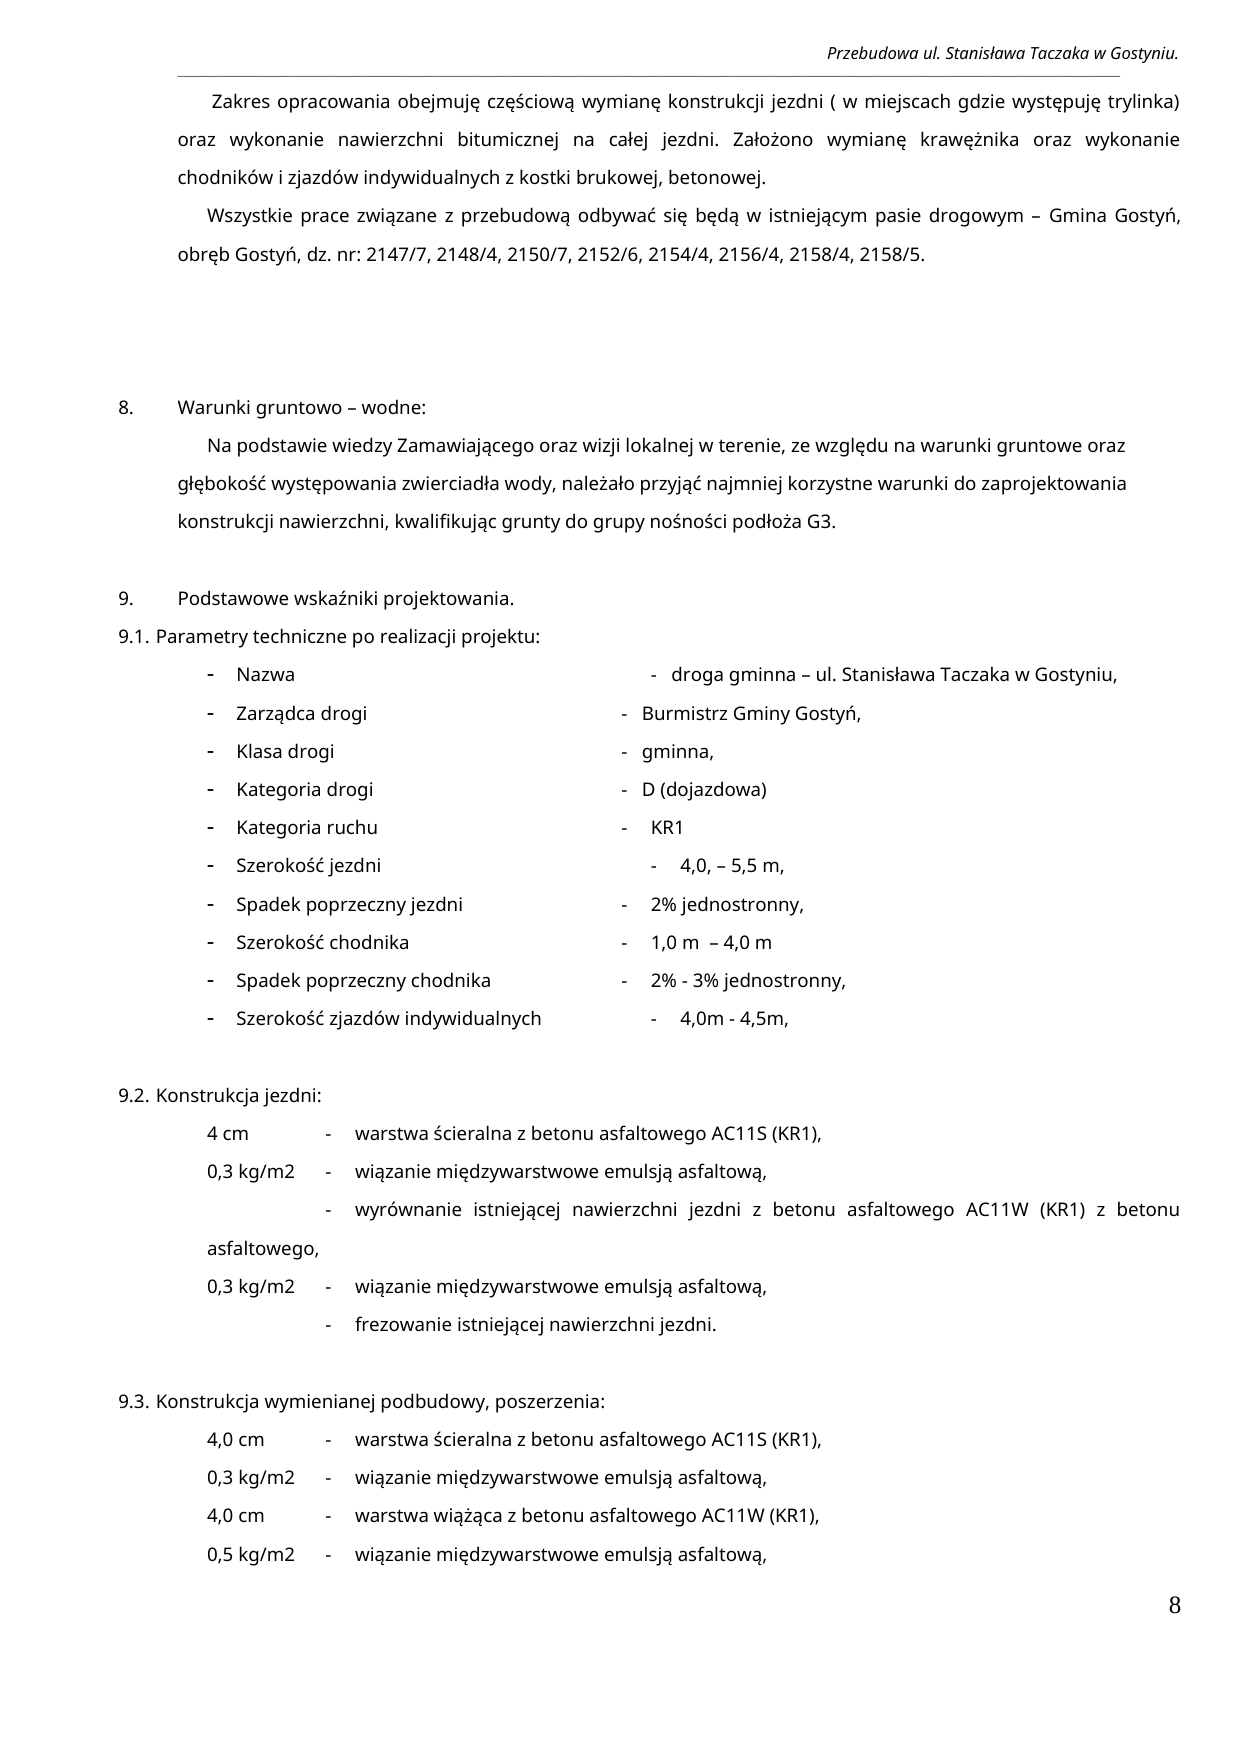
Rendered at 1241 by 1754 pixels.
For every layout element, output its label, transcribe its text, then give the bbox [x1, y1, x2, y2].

text 4 cm - warstwa ścieralna z betonu asfaltowego AC11S (KR1), [207, 1120, 1181, 1146]
text 0,3 kg/m2 - wiązanie międzywarstwowe emulsją asfaltową, [207, 1158, 1181, 1184]
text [207, 1541, 1181, 1566]
text 0,3 kg/m2 - wiązanie międzywarstwowe emulsją asfaltową, [207, 1464, 1181, 1490]
list Szerokość chodnika - 1,0 m – 4,0 m [207, 929, 1181, 955]
list Klasa drogi - gminna, [207, 738, 1181, 763]
text Na podstawie wiedzy Zamawiającego oraz wizji lokalnej w terenie, ze względu na warunki gruntowe oraz głębokość występowania zwierciadła wody, należało przyjąć najmniej korzystne warunki do zaprojektowania konstrukcji nawierzchni, kwalifikując grunty do grupy nośności podłoża G3. [177, 432, 1181, 534]
list Spadek poprzeczny jezdni - 2% jednostronny, [207, 891, 1181, 916]
list Warunki gruntowo – wodne: [118, 394, 1181, 419]
list Szerokość zjazdów indywidualnych - 4,0m - 4,5m, [207, 1006, 1181, 1031]
list Zarządca drogi - Burmistrz Gminy Gostyń, [207, 700, 1181, 725]
list Podstawowe wskaźniki projektowania. [118, 585, 1181, 611]
text 4,0 cm - warstwa wiążąca z betonu asfaltowego AC11W (KR1), [207, 1503, 1181, 1528]
text - wyrównanie istniejącej nawierzchni jezdni z betonu asfaltowego AC11W (KR1) z betonu asfaltowego, [207, 1197, 1181, 1261]
list Konstrukcja wymienianej podbudowy, poszerzenia: [118, 1388, 1181, 1413]
text Wszystkie prace związane z przebudową odbywać się będą w istniejącym pasie drogowym – Gmina Gostyń, obręb Gostyń, dz. nr: 2147/7, 2148/4, 2150/7, 2152/6, 2154/4, 2156/4, 2158/4, 2158/5. [177, 203, 1181, 267]
list Spadek poprzeczny chodnika - 2% - 3% jednostronny, [207, 967, 1181, 993]
list Kategoria drogi - D (dojazdowa) [207, 776, 1181, 802]
list Konstrukcja jezdni: [118, 1082, 1181, 1108]
text 0,3 kg/m2 - wiązanie międzywarstwowe emulsją asfaltową, [207, 1273, 1181, 1299]
list Kategoria ruchu - KR1 [207, 814, 1181, 840]
list Parametry techniczne po realizacji projektu: [118, 623, 1181, 649]
text - frezowanie istniejącej nawierzchni jezdni. [207, 1311, 1181, 1337]
text Zakres opracowania obejmuję częściową wymianę konstrukcji jezdni ( w miejscach gdzie występuję trylinka) oraz wykonanie nawierzchni bitumicznej na całej jezdni. Założono wymianę krawężnika oraz wykonanie chodników i zjazdów indywidualnych z kostki brukowej, betonowej. [177, 88, 1181, 190]
list Nazwa - droga gminna – ul. Stanisława Taczaka w Gostyniu, [207, 662, 1181, 687]
text 4,0 cm - warstwa ścieralna z betonu asfaltowego AC11S (KR1), [207, 1426, 1181, 1452]
list Szerokość jezdni - 4,0, – 5,5 m, [207, 853, 1181, 878]
